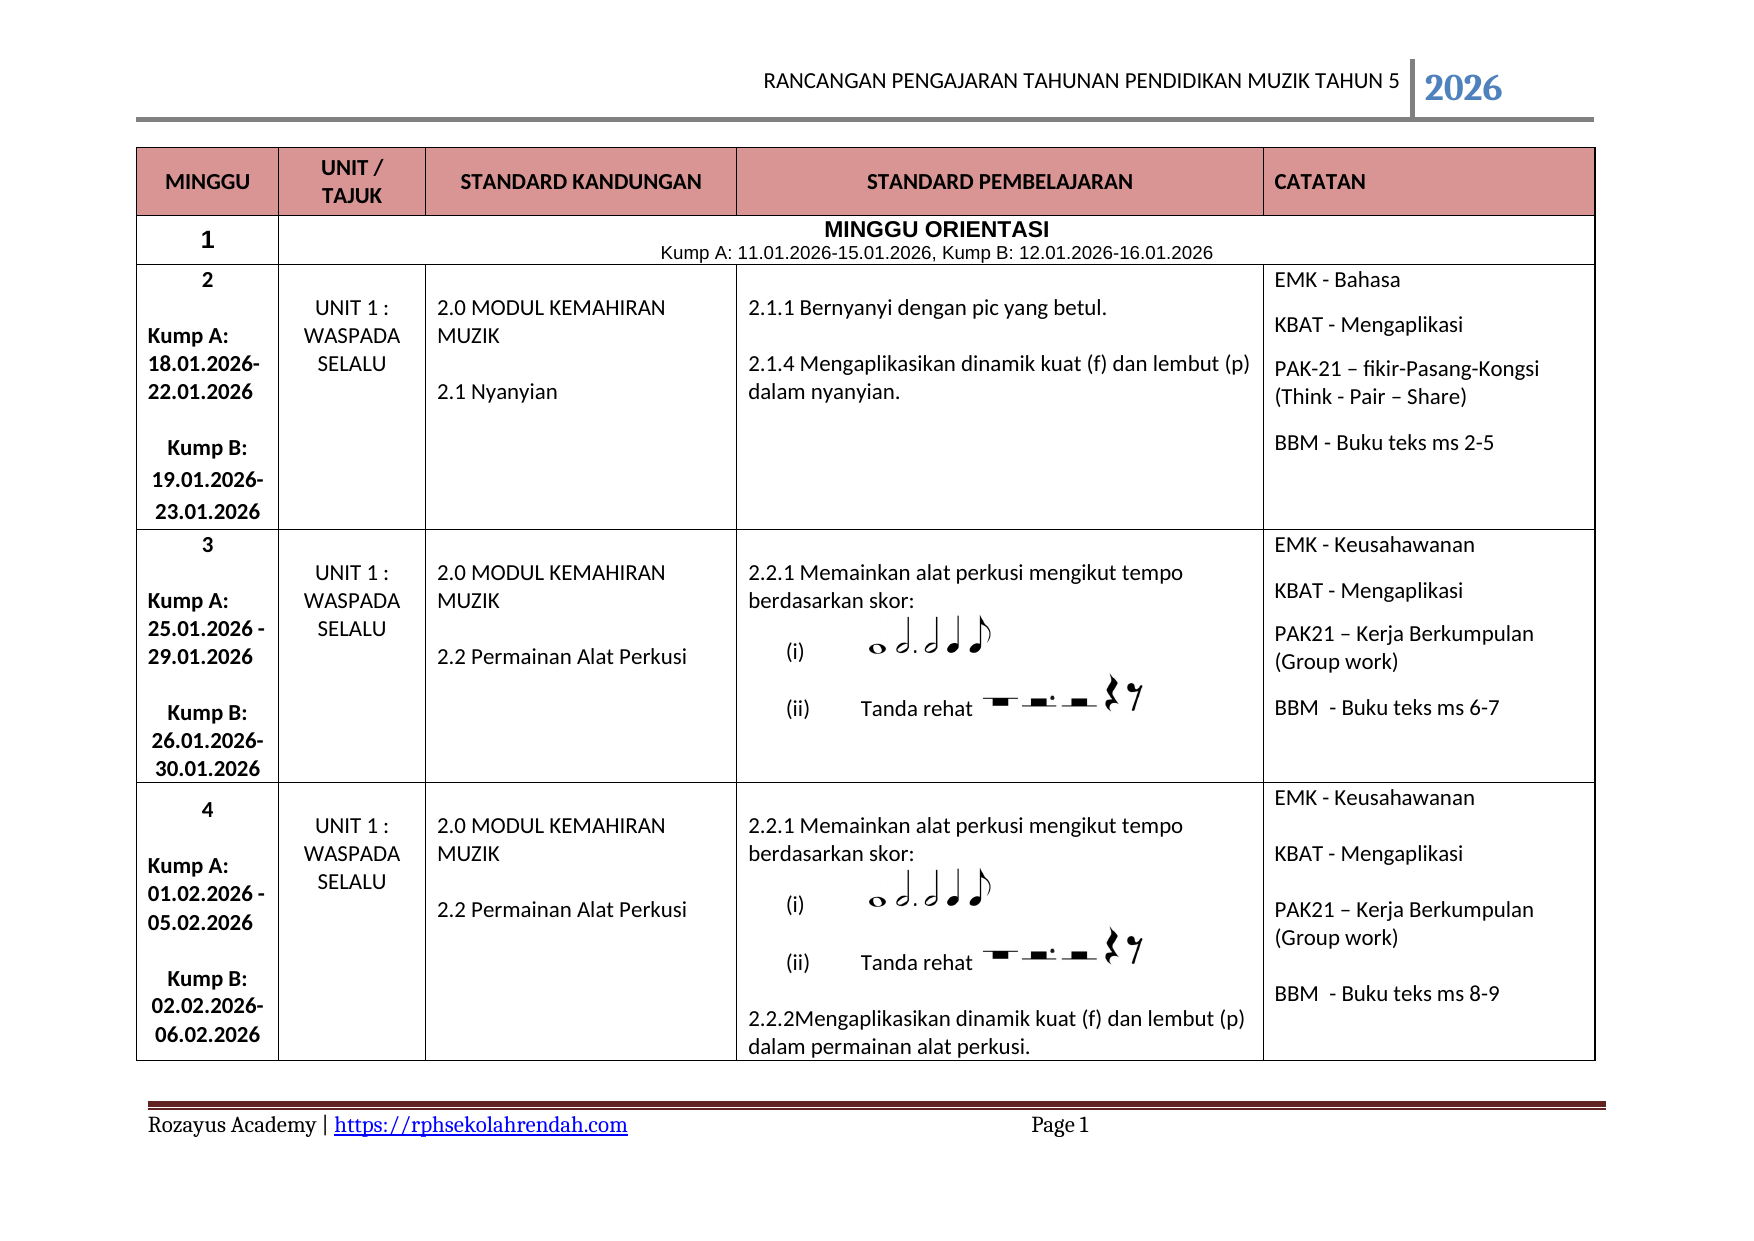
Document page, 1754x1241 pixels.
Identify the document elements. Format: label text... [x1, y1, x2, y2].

table_cell EMK - Keusahawanan KBAT - Mengaplikasi PAK21 – Kerja Berkumpulan (Group work) BBM - Buku teks ms 6-7 [1264, 530, 1594, 782]
table_cell EMK - Bahasa KBAT - Mengaplikasi PAK-21 – fikir-Pasang-Kongsi (Think - Pair – Share) BBM - Buku teks ms 2-5 [1264, 265, 1594, 529]
table_cell 4 Kump A: 01.02.2026 -05.02.2026 Kump B: 02.02.2026-06.02.2026 [137, 783, 278, 1060]
table_header STANDARD KANDUNGAN [426, 148, 736, 215]
table_cell 2.2.1 Memainkan alat perkusi mengikut tempo berdasarkan skor: Tanda rehat [737, 530, 1263, 782]
table_cell MINGGU ORIENTASI Kump A: 11.01.2026-15.01.2026, Kump B: 12.01.2026-16.01.2026 [279, 216, 1594, 264]
table_cell 3 Kump A: 25.01.2026 - 29.01.2026 Kump B: 26.01.2026-30.01.2026 [137, 530, 278, 782]
table_cell UNIT 1 : WASPADA SELALU [279, 783, 425, 1060]
table_cell 2.0 MODUL KEMAHIRAN MUZIK 2.2 Permainan Alat Perkusi [426, 530, 736, 782]
table_header CATATAN [1264, 148, 1594, 215]
table_cell 1 [137, 216, 278, 264]
table_header UNIT / TAJUK [279, 148, 425, 215]
table_cell UNIT 1 : WASPADA SELALU [279, 530, 425, 782]
table_cell EMK - Keusahawanan KBAT - Mengaplikasi PAK21 – Kerja Berkumpulan (Group work) BBM - Buku teks ms 8-9 [1264, 783, 1594, 1060]
table_cell 2 Kump A: 18.01.2026-22.01.2026 Kump B: 19.01.2026-23.01.2026 [137, 265, 278, 529]
table_cell 2.2.1 Memainkan alat perkusi mengikut tempo berdasarkan skor: Tanda rehat 2.2.2Mengaplikasikan dinamik kuat (f) dan lembut (p) dalam permainan alat perkusi. [737, 783, 1263, 1060]
table_cell UNIT 1 : WASPADA SELALU [279, 265, 425, 529]
table_cell 2.0 MODUL KEMAHIRAN MUZIK 2.1 Nyanyian [426, 265, 736, 529]
table_header MINGGU [137, 148, 278, 215]
table_header STANDARD PEMBELAJARAN [737, 148, 1263, 215]
table_cell 2.1.1 Bernyanyi dengan pic yang betul. 2.1.4 Mengaplikasikan dinamik kuat (f) dan lembut (p) dalam nyanyian. [737, 265, 1263, 529]
table_cell 2.0 MODUL KEMAHIRAN MUZIK 2.2 Permainan Alat Perkusi [426, 783, 736, 1060]
